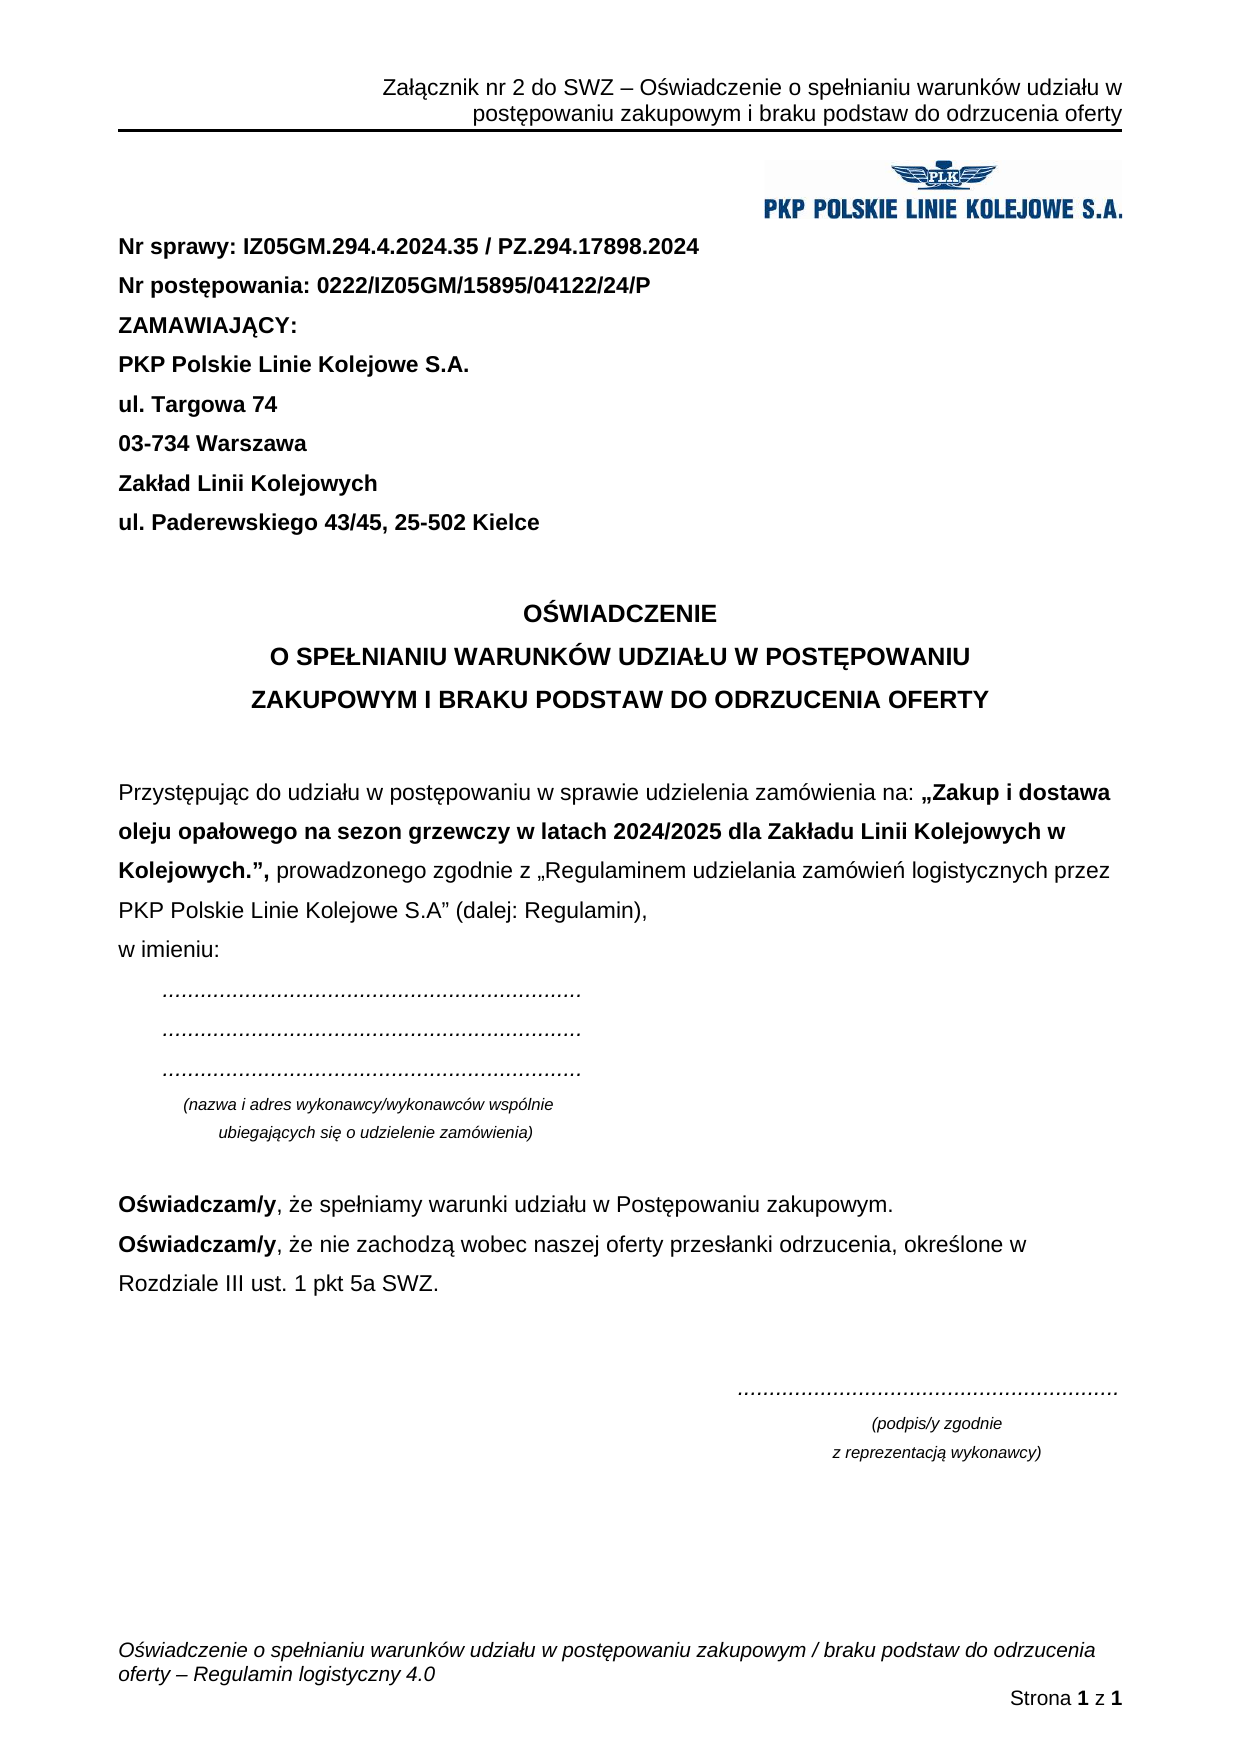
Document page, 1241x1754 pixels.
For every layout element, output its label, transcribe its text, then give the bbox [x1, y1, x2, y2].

text .................................................................. [162, 1055, 1122, 1081]
text PKP Polskie Linie Kolejowe S.A. [118, 351, 1122, 377]
text Zakład Linii Kolejowych [118, 469, 1122, 496]
text OŚWIADCZENIE [118, 599, 1122, 628]
text (nazwa i adres wykonawcy/wykonawców wspólnie ubiegających się o udzielenie zamówienia) [148, 1094, 591, 1142]
text 03-734 Warszawa [118, 430, 1122, 456]
text (podpis/y zgodnie [679, 1414, 1122, 1433]
text ZAKUPOWYM I BRAKU PODSTAW DO ODRZUCENIA OFERTY [118, 685, 1122, 714]
text .................................................................. [162, 1015, 1122, 1042]
text ul. Targowa 74 [118, 391, 1122, 417]
text ul. Paderewskiego 43/45, 25-502 Kielce [118, 509, 1122, 535]
text z reprezentacją wykonawcy) [679, 1442, 1122, 1462]
text .................................................................. [162, 976, 1122, 1002]
text Przystępując do udziału w postępowaniu w sprawie udzielenia zamówienia na: „Zakup i dostawa oleju opałowego na sezon grzewczy w latach 2024/2025 dla Zakładu Linii Kolejowych w Kolejowych.”, prowadzonego zgodnie z „Regulaminem udzielania zamówień logistycznych przez PKP Polskie Linie Kolejowe S.A” (dalej: Regulamin), [118, 778, 1122, 923]
text Nr sprawy: IZ05GM.294.4.2024.35 / PZ.294.17898.2024 [118, 233, 1122, 259]
text w imieniu: [118, 936, 1122, 963]
text Oświadczam/y, że nie zachodzą wobec naszej oferty przesłanki odrzucenia, określone w Rozdziale III ust. 1 pkt 5a SWZ. [118, 1231, 1122, 1297]
text O SPEŁNIANIU WARUNKÓW UDZIAŁU W POSTĘPOWANIU [118, 642, 1122, 671]
text ZAMAWIAJĄCY: [118, 312, 1122, 338]
picture [764, 160, 1123, 219]
text Nr postępowania: 0222/IZ05GM/15895/04122/24/P [118, 272, 1122, 298]
text ............................................................ [118, 1374, 1122, 1401]
text Oświadczam/y, że spełniamy warunki udziału w Postępowaniu zakupowym. [118, 1191, 1122, 1218]
